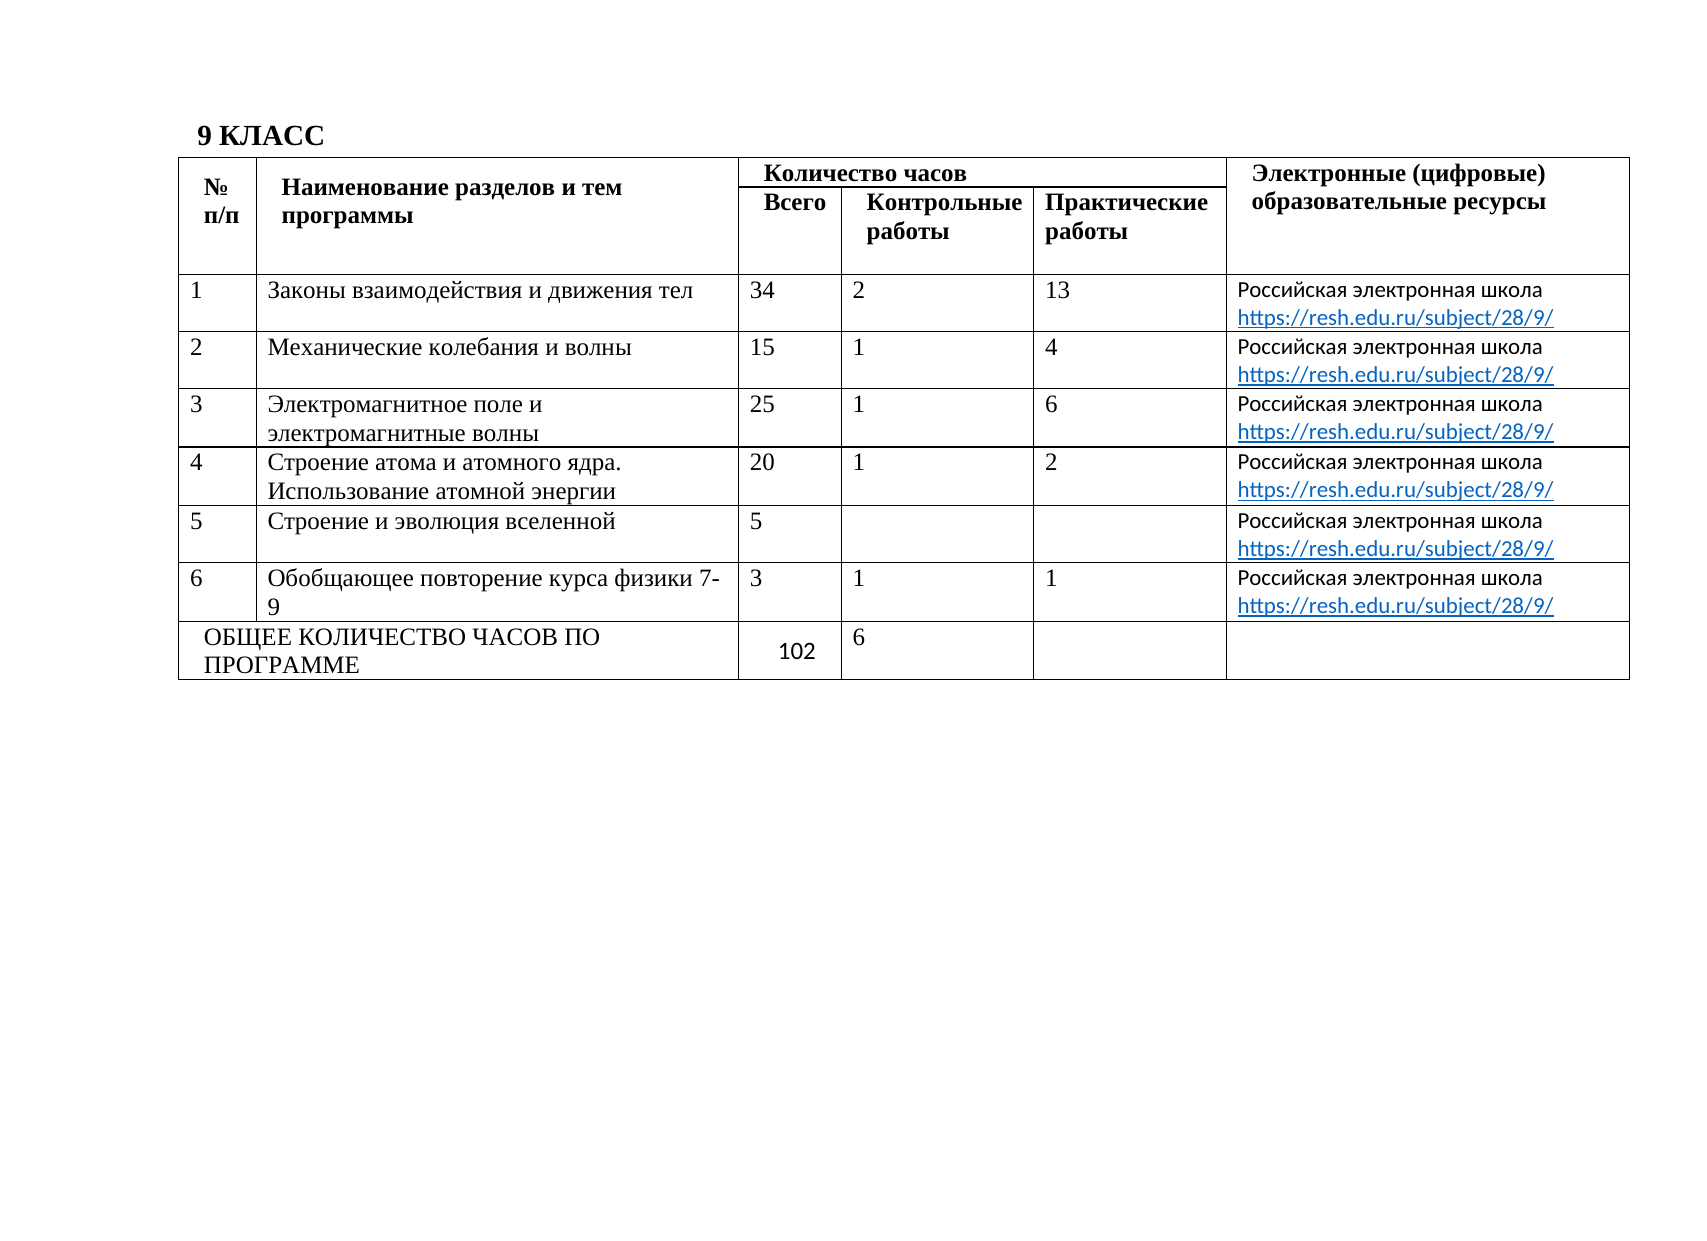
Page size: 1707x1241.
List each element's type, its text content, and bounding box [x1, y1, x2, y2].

table_cell 1 [1034, 563, 1226, 621]
table_cell Российская электронная школа https://resh.edu.ru/subject/28/9/ [1227, 275, 1629, 331]
table_cell 5 [739, 506, 841, 562]
table_header Наименование разделов и тем программы [257, 158, 738, 274]
table_cell 20 [739, 448, 841, 505]
table_cell 2 [1034, 448, 1226, 505]
table_cell Строение атома и атомного ядра. Использование атомной энергии [257, 448, 738, 505]
table_cell 1 [842, 389, 1033, 446]
table_cell Всего [739, 188, 841, 274]
table_header Электронные (цифровые) образовательные ресурсы [1227, 158, 1629, 274]
table_cell Российская электронная школа https://resh.edu.ru/subject/28/9/ [1227, 332, 1629, 388]
table_cell 13 [1034, 275, 1226, 331]
table_cell 3 [179, 389, 256, 446]
table_cell 6 [1034, 389, 1226, 446]
table_cell 25 [739, 389, 841, 446]
table_cell Законы взаимодействия и движения тел [257, 275, 738, 331]
table_cell Обобщающее повторение курса физики 7-9 [257, 563, 738, 621]
table_cell [1034, 622, 1226, 679]
table_cell [842, 506, 1033, 562]
table_cell 15 [739, 332, 841, 388]
table_cell 2 [842, 275, 1033, 331]
table_cell ОБЩЕЕ КОЛИЧЕСТВО ЧАСОВ ПО ПРОГРАММЕ [179, 622, 738, 679]
table_cell 6 [842, 622, 1033, 679]
table_cell Российская электронная школа https://resh.edu.ru/subject/28/9/ [1227, 448, 1629, 505]
table_cell 4 [179, 448, 256, 505]
table_cell 34 [739, 275, 841, 331]
table_cell 3 [739, 563, 841, 621]
table_cell 102 [739, 622, 841, 679]
table_cell Механические колебания и волны [257, 332, 738, 388]
text 9 КЛАСС [190, 118, 1618, 152]
table_header № п/п [179, 158, 256, 274]
table_cell Практические работы [1034, 188, 1226, 274]
table_cell [1034, 506, 1226, 562]
table_cell Российская электронная школа https://resh.edu.ru/subject/28/9/ [1227, 506, 1629, 562]
table_cell [1227, 622, 1629, 679]
table_cell 5 [179, 506, 256, 562]
table_cell 1 [179, 275, 256, 331]
table_cell 1 [842, 448, 1033, 505]
table_cell 1 [842, 332, 1033, 388]
table_cell 2 [179, 332, 256, 388]
table_cell 6 [179, 563, 256, 621]
table_cell Контрольные работы [842, 188, 1033, 274]
table_cell 1 [842, 563, 1033, 621]
table_cell Российская электронная школа https://resh.edu.ru/subject/28/9/ [1227, 563, 1629, 621]
table_cell Строение и эволюция вселенной [257, 506, 738, 562]
table_cell 4 [1034, 332, 1226, 388]
table_cell Российская электронная школа https://resh.edu.ru/subject/28/9/ [1227, 389, 1629, 446]
table_header Количество часов [739, 158, 1226, 186]
table_cell Электромагнитное поле и электромагнитные волны [257, 389, 738, 446]
